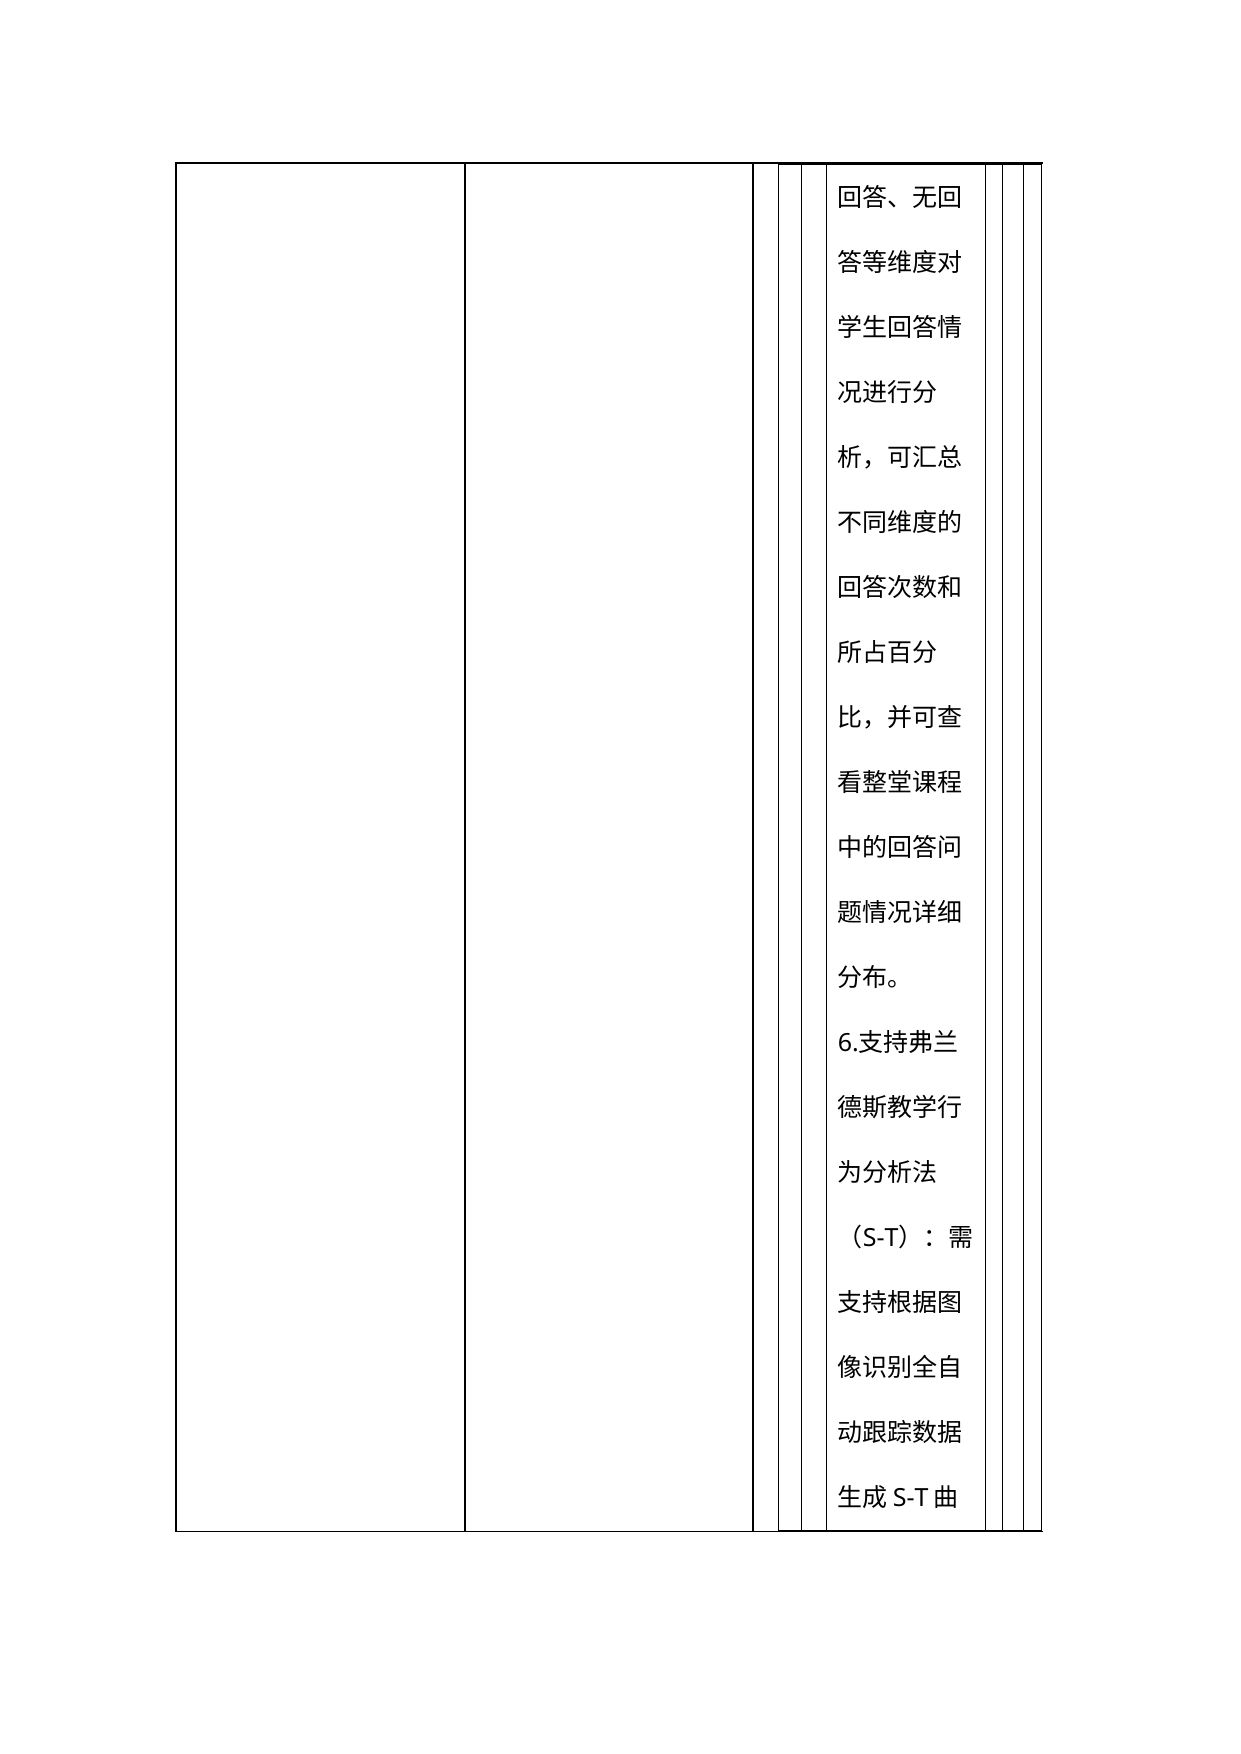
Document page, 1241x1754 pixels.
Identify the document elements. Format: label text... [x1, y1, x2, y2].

table_cell [754, 164, 778, 1531]
table_cell [466, 164, 752, 1531]
table_cell [986, 165, 1002, 1530]
table_cell [802, 165, 826, 1530]
table_cell [779, 165, 801, 1530]
table_cell 1 [177, 164, 464, 1531]
table_cell [1003, 165, 1023, 1530]
table_cell [827, 165, 985, 1530]
table_cell [1024, 165, 1041, 1530]
